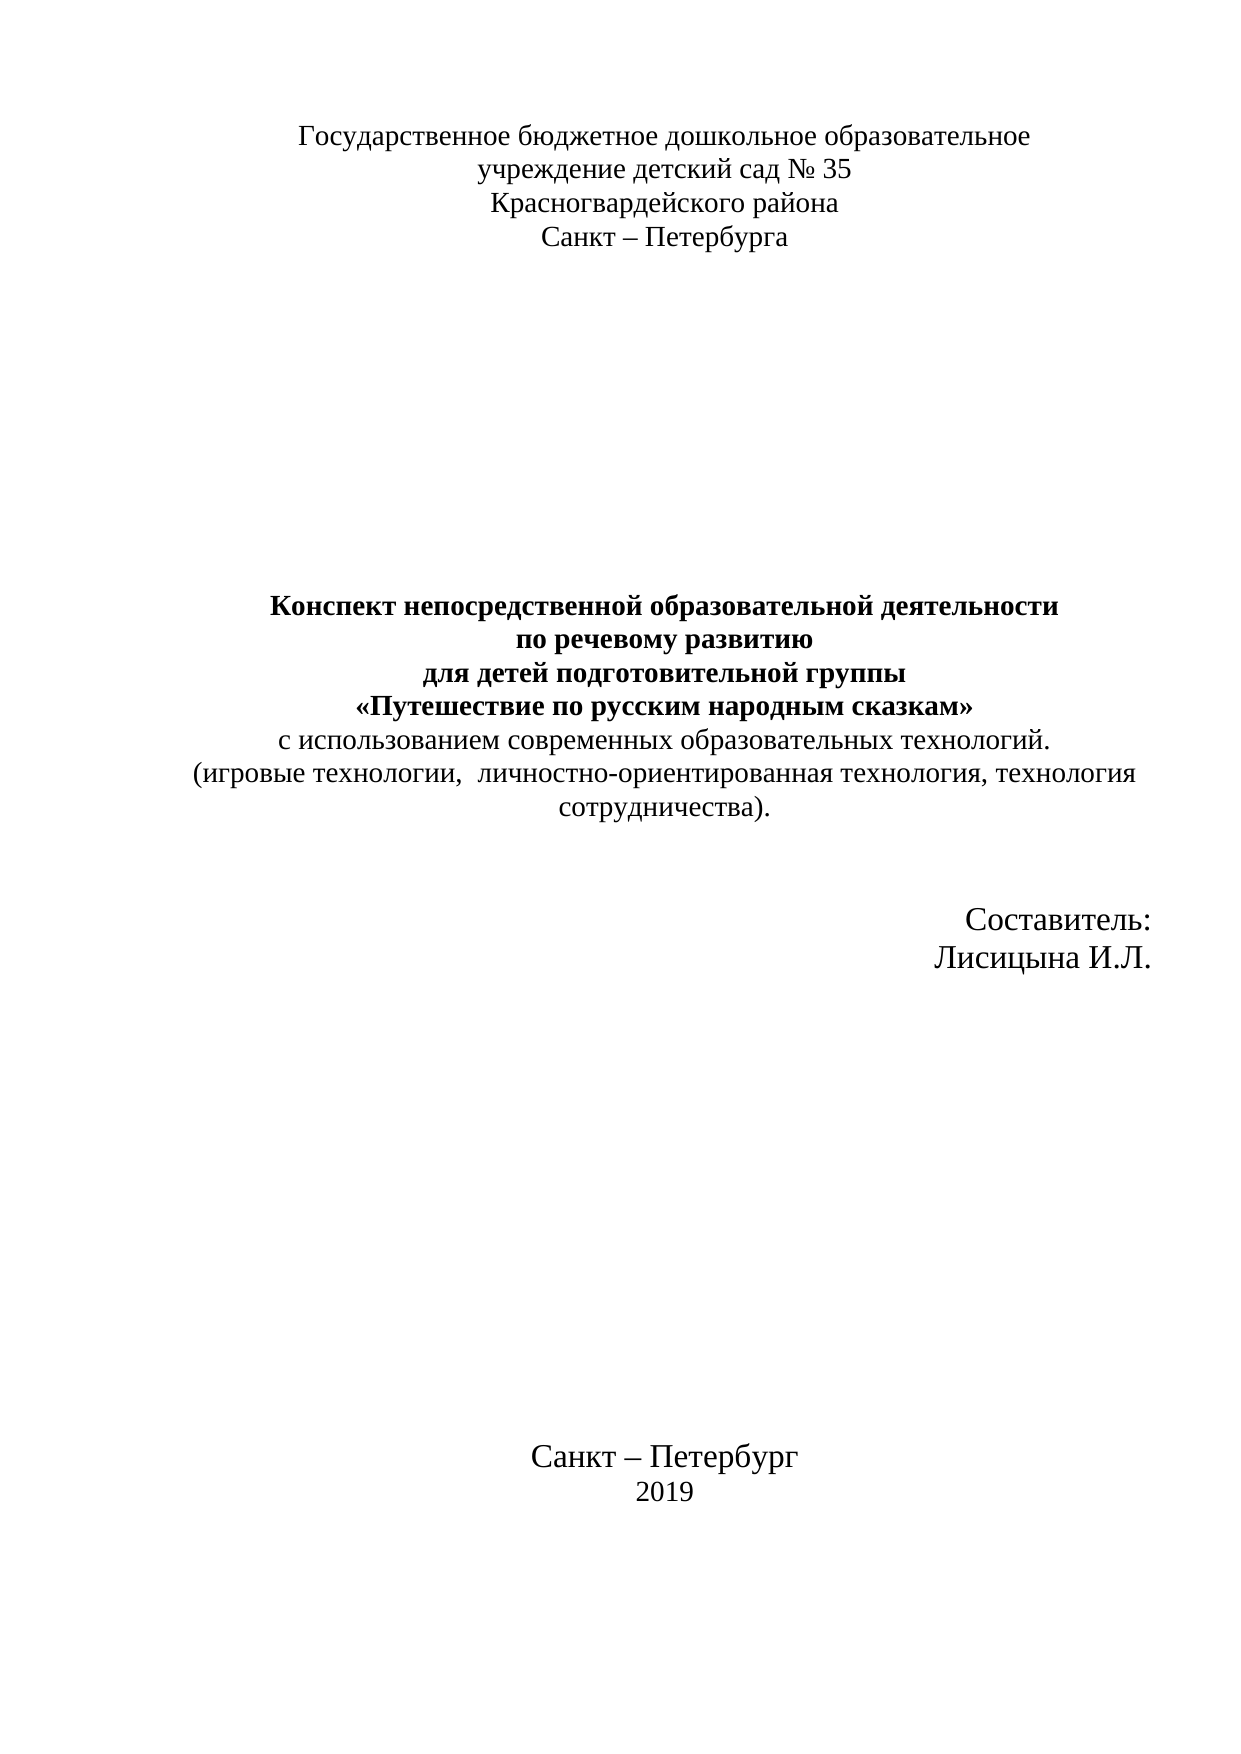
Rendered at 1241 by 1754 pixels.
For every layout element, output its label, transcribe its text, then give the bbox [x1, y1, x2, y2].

text Составитель: [177, 899, 1152, 937]
text (игровые технологии, личностно-ориентированная технология, технология сотрудничества). [177, 755, 1152, 822]
text Государственное бюджетное дошкольное образовательное [177, 118, 1152, 152]
text учреждение детский сад № 35 [177, 152, 1152, 185]
text 2019 [177, 1474, 1152, 1508]
text «Путешествие по русским народным сказкам» [177, 688, 1152, 722]
text с использованием современных образовательных технологий. [177, 722, 1152, 755]
text Красногвардейского района [177, 185, 1152, 219]
text Лисицына И.Л. [177, 937, 1152, 976]
text для детей подготовительной группы [177, 655, 1152, 688]
text Конспект непосредственной образовательной деятельности [177, 588, 1152, 621]
text по речевому развитию [177, 621, 1152, 655]
text Санкт – Петербурга [177, 219, 1152, 252]
text Санкт – Петербург [177, 1436, 1152, 1474]
